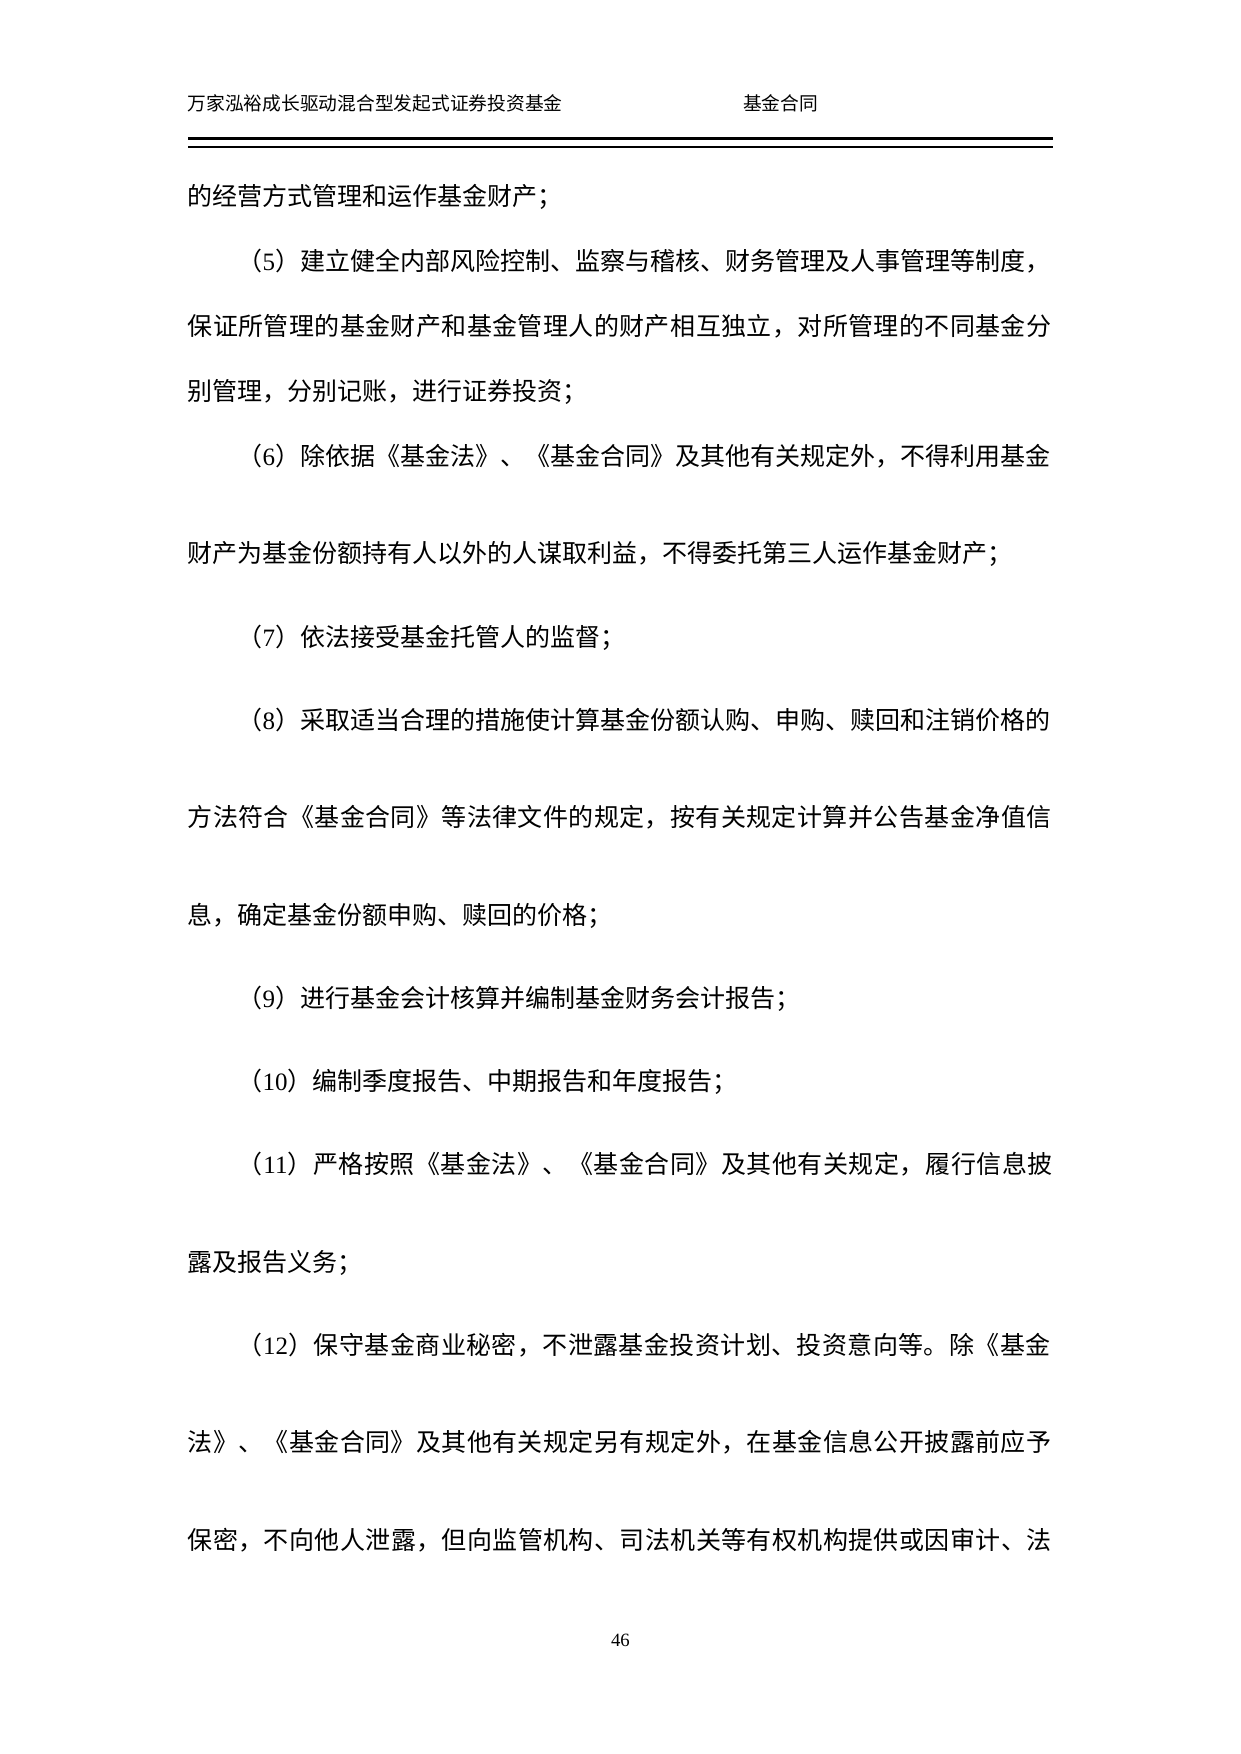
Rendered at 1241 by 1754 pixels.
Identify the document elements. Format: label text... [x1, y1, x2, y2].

text （5）建立健全内部风险控制、监察与稽核、财务管理及人事管理等制度，保证所管理的基金财产和基金管理人的财产相互独立，对所管理的不同基金分别管理，分别记账，进行证券投资； [187, 227, 1053, 422]
text （11）严格按照《基金法》、《基金合同》及其他有关规定，履行信息披露及报告义务； [187, 1130, 1053, 1293]
text （9）进行基金会计核算并编制基金财务会计报告； [187, 964, 1053, 1029]
text （6）除依据《基金法》、《基金合同》及其他有关规定外，不得利用基金财产为基金份额持有人以外的人谋取利益，不得委托第三人运作基金财产； [187, 422, 1053, 584]
text （10）编制季度报告、中期报告和年度报告； [187, 1047, 1053, 1112]
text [187, 1311, 1053, 1571]
text （8）采取适当合理的措施使计算基金份额认购、申购、赎回和注销价格的方法符合《基金合同》等法律文件的规定，按有关规定计算并公告基金净值信息，确定基金份额申购、赎回的价格； [187, 686, 1053, 946]
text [187, 162, 1053, 227]
text （7）依法接受基金托管人的监督； [187, 603, 1053, 668]
